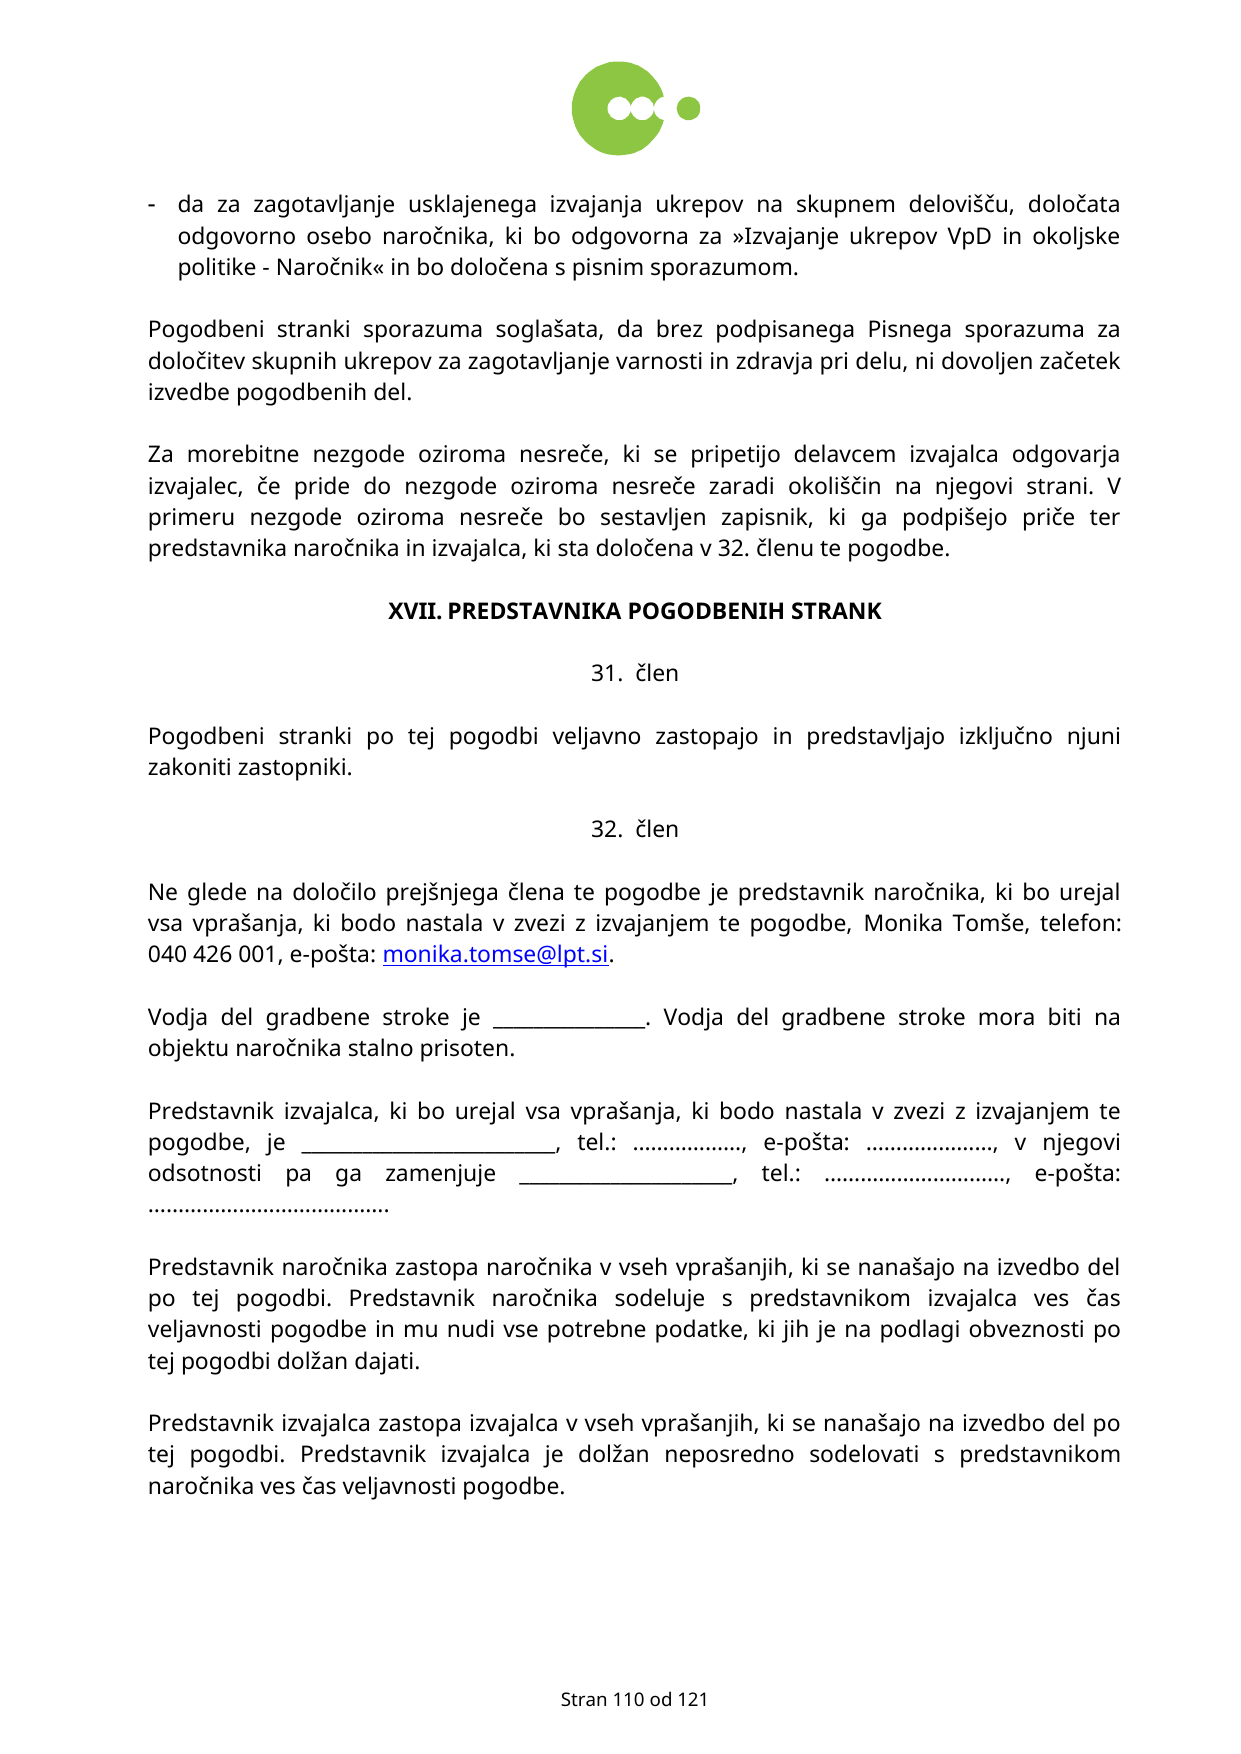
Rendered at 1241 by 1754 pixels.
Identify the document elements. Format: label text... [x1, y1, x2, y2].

text Pogodbeni stranki sporazuma soglašata, da brez podpisanega Pisnega sporazuma za določitev skupnih ukrepov za zagotavljanje varnosti in zdravja pri delu, ni dovoljen začetek izvedbe pogodbenih del. [148, 313, 1122, 407]
list člen [148, 813, 1122, 845]
text Za morebitne nezgode oziroma nesreče, ki se pripetijo delavcem izvajalca odgovarja izvajalec, če pride do nezgode oziroma nesreče zaradi okoliščin na njegovi strani. V primeru nezgode oziroma nesreče bo sestavljen zapisnik, ki ga podpišejo priče ter predstavnika naročnika in izvajalca, ki sta določena v 32. členu te pogodbe. [148, 438, 1122, 563]
text Predstavnik naročnika zastopa naročnika v vseh vprašanjih, ki se nanašajo na izvedbo del po tej pogodbi. Predstavnik naročnika sodeluje s predstavnikom izvajalca ves čas veljavnosti pogodbe in mu nudi vse potrebne podatke, ki jih je na podlagi obveznosti po tej pogodbi dolžan dajati. [148, 1251, 1122, 1376]
text Predstavnik izvajalca, ki bo urejal vsa vprašanja, ki bodo nastala v zvezi z izvajanjem te pogodbe, je _________________________, tel.: ………………, e-pošta: …………………, v njegovi odsotnosti pa ga zamenjuje _____________________, tel.: …………………………, e-pošta: …………………………………. [148, 1095, 1122, 1220]
text Vodja del gradbene stroke je _______________. Vodja del gradbene stroke mora biti na objektu naročnika stalno prisoten. [148, 1001, 1122, 1063]
list člen [148, 657, 1122, 688]
text Predstavnik izvajalca zastopa izvajalca v vseh vprašanjih, ki se nanašajo na izvedbo del po tej pogodbi. Predstavnik izvajalca je dolžan neposredno sodelovati s predstavnikom naročnika ves čas veljavnosti pogodbe. [148, 1407, 1122, 1501]
list da za zagotavljanje usklajenega izvajanja ukrepov na skupnem delovišču, določata odgovorno osebo naročnika, ki bo odgovorna za »Izvajanje ukrepov VpD in okoljske politike - Naročnik« in bo določena s pisnim sporazumom. [148, 188, 1122, 282]
text Pogodbeni stranki po tej pogodbi veljavno zastopajo in predstavljajo izključno njuni zakoniti zastopniki. [148, 720, 1122, 782]
text Ne glede na določilo prejšnjega člena te pogodbe je predstavnik naročnika, ki bo urejal vsa vprašanja, ki bodo nastala v zvezi z izvajanjem te pogodbe, Monika Tomše, telefon: 040 426 001, e-pošta: monika.tomse@lpt.si. [148, 876, 1122, 970]
list PREDSTAVNIKA POGODBENIH STRANK [148, 595, 1122, 626]
